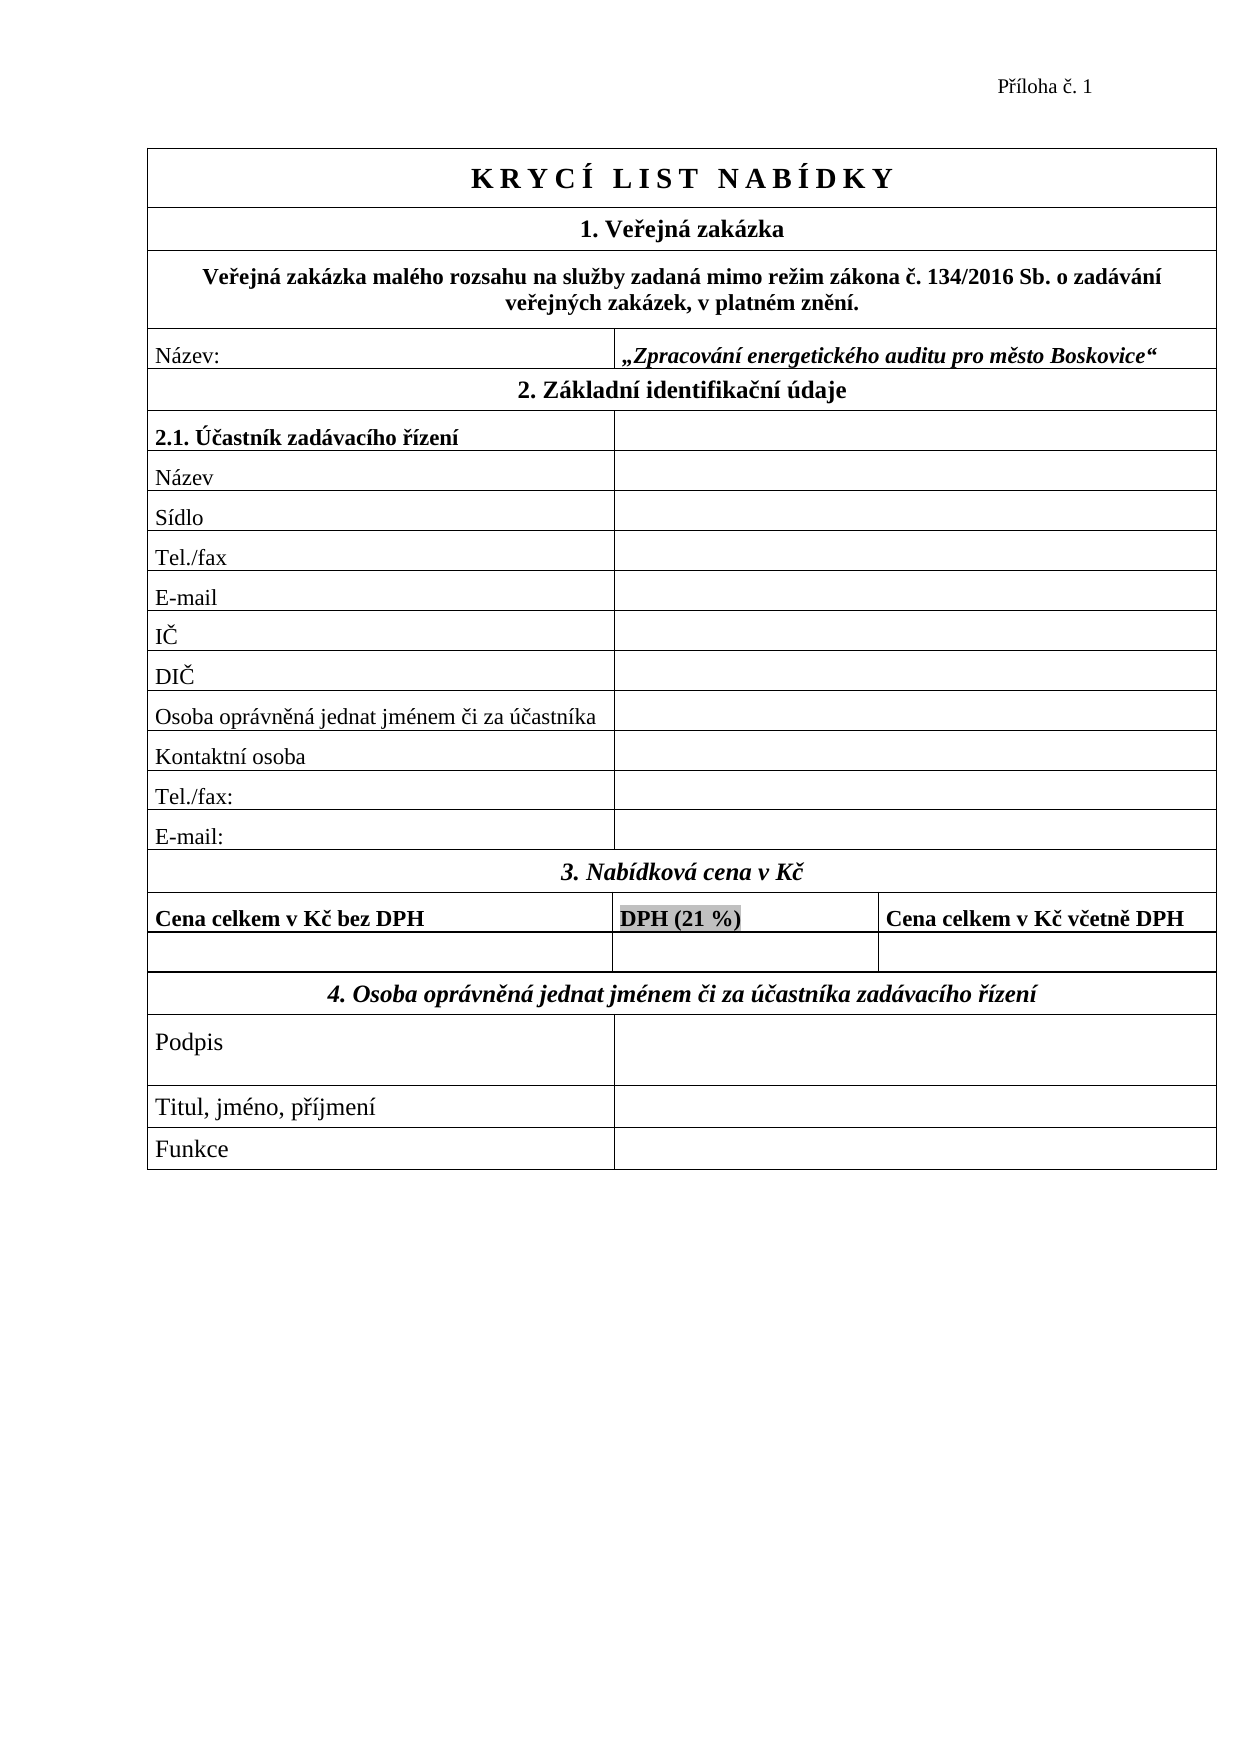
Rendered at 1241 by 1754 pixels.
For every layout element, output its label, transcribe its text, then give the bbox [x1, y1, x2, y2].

table_cell Funkce [148, 1128, 614, 1169]
table_cell DIČ [148, 651, 614, 690]
table_cell [615, 771, 1216, 809]
table_cell DPH (21 %) [613, 893, 878, 931]
table_cell Kontaktní osoba [148, 731, 614, 769]
table_cell 4. Osoba oprávněná jednat jménem či za účastníka zadávacího řízení [148, 973, 1216, 1014]
table_cell [879, 933, 1216, 971]
table_cell [615, 651, 1216, 690]
table_cell Cena celkem v Kč bez DPH [148, 893, 612, 931]
table_cell [615, 571, 1216, 610]
table_cell Název: [148, 329, 614, 368]
table_cell 2. Základní identifikační údaje [148, 369, 1216, 410]
table_cell [615, 1086, 1216, 1127]
table_cell [615, 810, 1216, 849]
table_cell Tel./fax: [148, 771, 614, 809]
table_cell [615, 611, 1216, 650]
table_cell Cena celkem v Kč včetně DPH [879, 893, 1216, 931]
table_cell [615, 531, 1216, 570]
table_cell Veřejná zakázka malého rozsahu na služby zadaná mimo režim zákona č. 134/2016 Sb. o zadávání veřejných zakázek, v platném znění. [148, 251, 1216, 328]
table_cell [615, 691, 1216, 729]
table_cell Podpis [148, 1015, 614, 1085]
table_cell Titul, jméno, příjmení [148, 1086, 614, 1127]
table_cell [615, 491, 1216, 530]
table_cell [615, 1015, 1216, 1085]
table_cell Tel./fax [148, 531, 614, 570]
table_cell 2.1. Účastník zadávacího řízení [148, 411, 614, 450]
table_cell [615, 451, 1216, 490]
table_cell 3. Nabídková cena v Kč [148, 850, 1216, 892]
table_cell Sídlo [148, 491, 614, 530]
table_cell E-mail: [148, 810, 614, 849]
table_cell Osoba oprávněná jednat jménem či za účastníka [148, 691, 614, 729]
table_header KRYCÍ LIST NABÍDKY [148, 149, 1216, 207]
table_cell [615, 1128, 1216, 1169]
table_cell IČ [148, 611, 614, 650]
table_cell Název [148, 451, 614, 490]
table_cell [615, 411, 1216, 450]
table_cell [615, 731, 1216, 769]
table_cell „Zpracování energetického auditu pro město Boskovice“ [615, 329, 1216, 368]
table_cell 1. Veřejná zakázka [148, 208, 1216, 249]
table_cell [148, 933, 612, 971]
table_cell E-mail [148, 571, 614, 610]
table_cell [613, 933, 878, 971]
